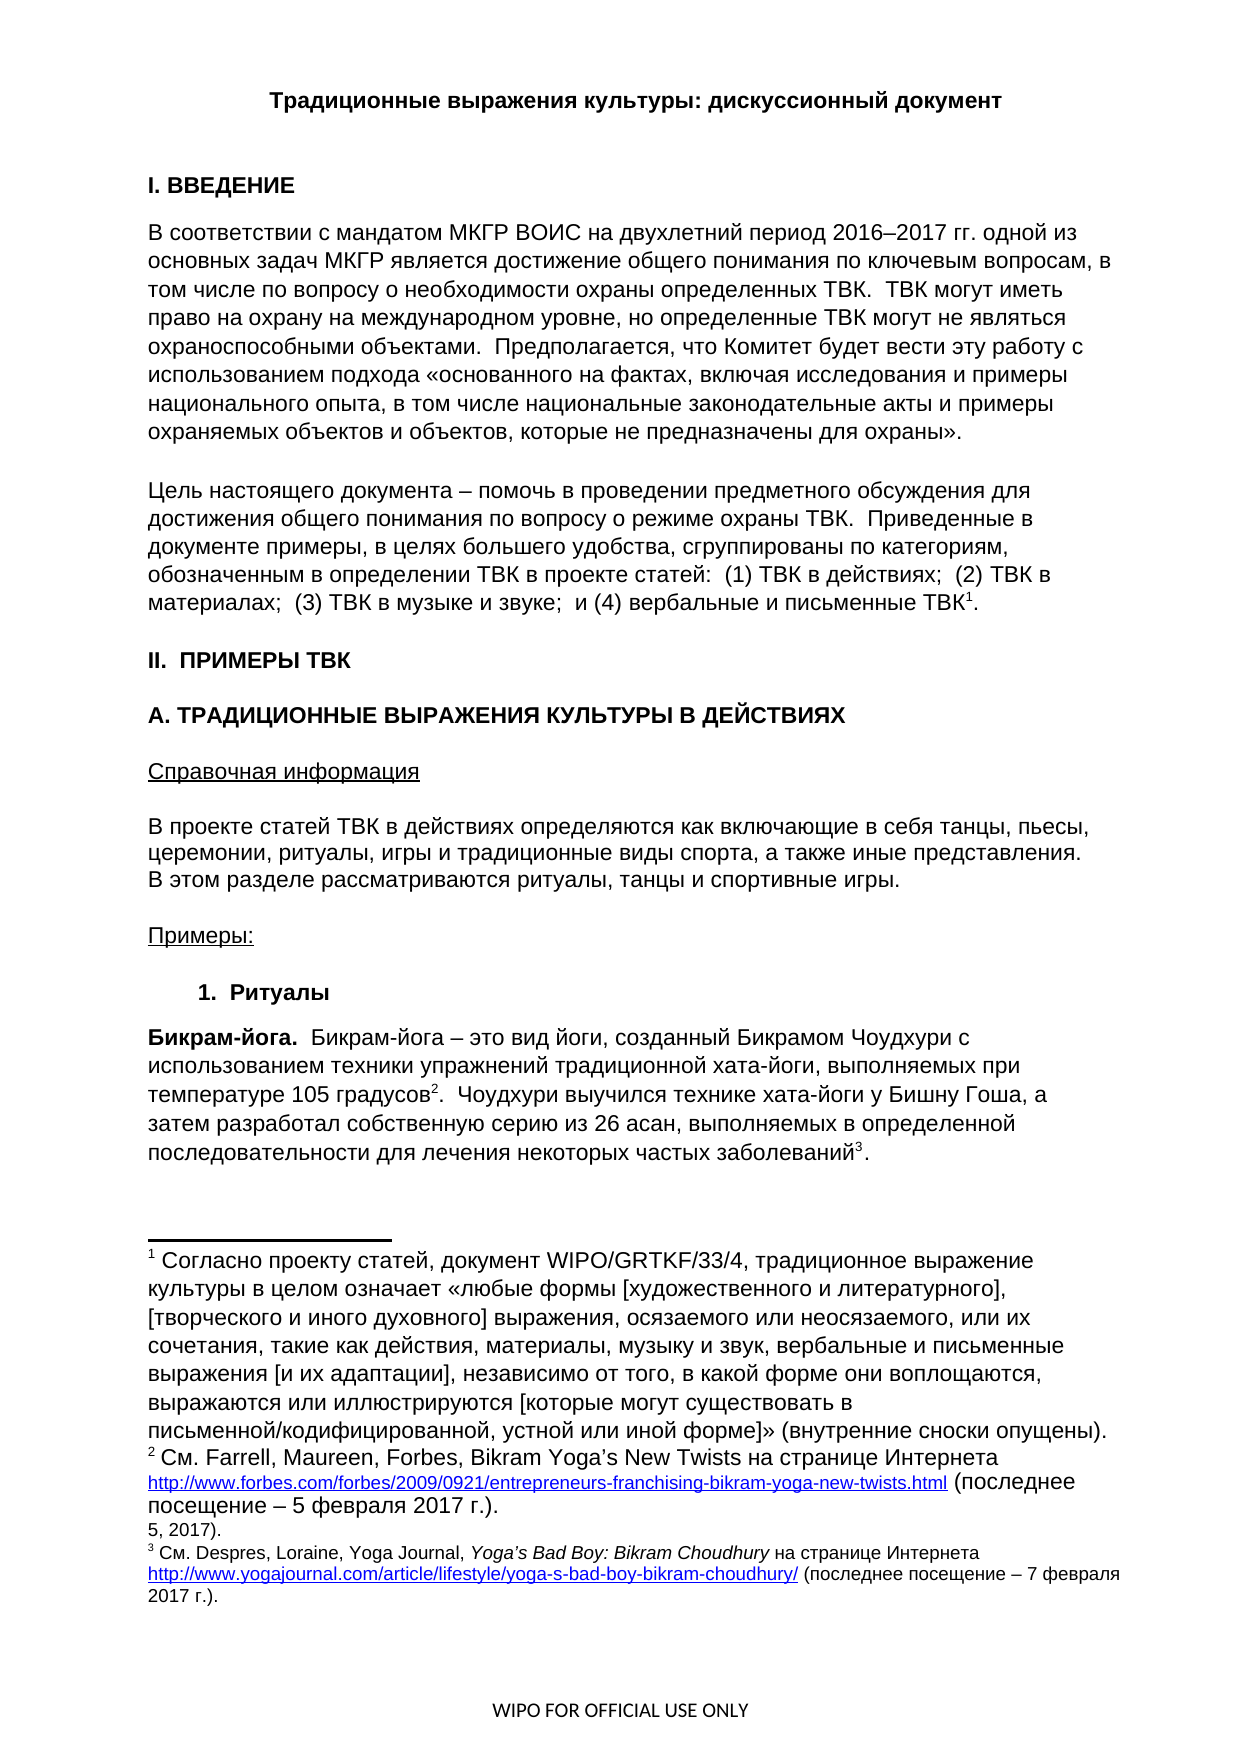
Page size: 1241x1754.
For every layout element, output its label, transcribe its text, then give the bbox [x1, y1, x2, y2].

text II. ПРИМЕРЫ ТВК [148, 647, 1124, 673]
text Справочная информация [148, 758, 1124, 784]
text В проекте статей ТВК в действиях определяются как включающие в себя танцы, пьесы, церемонии, ритуалы, игры и традиционные виды спорта, а также иные представления. В этом разделе рассматриваются ритуалы, танцы и спортивные игры. [148, 813, 1110, 892]
text A. ТРАДИЦИОННЫЕ ВЫРАЖЕНИЯ КУЛЬТУРЫ В ДЕЙСТВИЯХ [148, 702, 1124, 729]
text 1. Ритуалы [198, 979, 1124, 1006]
text Бикрам-йога. Бикрам-йога – это вид йоги, созданный Бикрамом Чоудхури с использованием техники упражнений традиционной хата-йоги, выполняемых при температуре 105 градусов. Чоудхури выучился технике хата-йоги у Бишну Гоша, а затем разработал собственную серию из 26 асан, выполняемых в определенной последовательности для лечения некоторых частых заболеваний. [148, 1022, 1057, 1166]
text I. ВВЕДЕНИЕ [148, 172, 1124, 198]
text Цель настоящего документа – помочь в проведении предметного обсуждения для достижения общего понимания по вопросу о режиме охраны ТВК. Приведенные в документе примеры, в целях большего удобства, сгруппированы по категориям, обозначенным в определении ТВК в проекте статей: (1) ТВК в действиях; (2) ТВК в материалах; (3) ТВК в музыке и звуке; и (4) вербальные и письменные ТВК. [148, 477, 1114, 615]
text В соответствии с мандатом МКГР ВОИС на двухлетний период 2016–2017 гг. одной из основных задач МКГР является достижение общего понимания по ключевым вопросам, в том числе по вопросу о необходимости охраны определенных ТВК. ТВК могут иметь право на охрану на международном уровне, но определенные ТВК могут не являться охраноспособными объектами. Предполагается, что Комитет будет вести эту работу с использованием подхода «основанного на фактах, включая исследования и примеры национального опыта, в том числе национальные законодательные акты и примеры охраняемых объектов и объектов, которые не предназначены для охраны». [148, 219, 1116, 444]
text Традиционные выражения культуры: дискуссионный документ [148, 87, 1124, 114]
text Примеры: [148, 921, 1124, 949]
